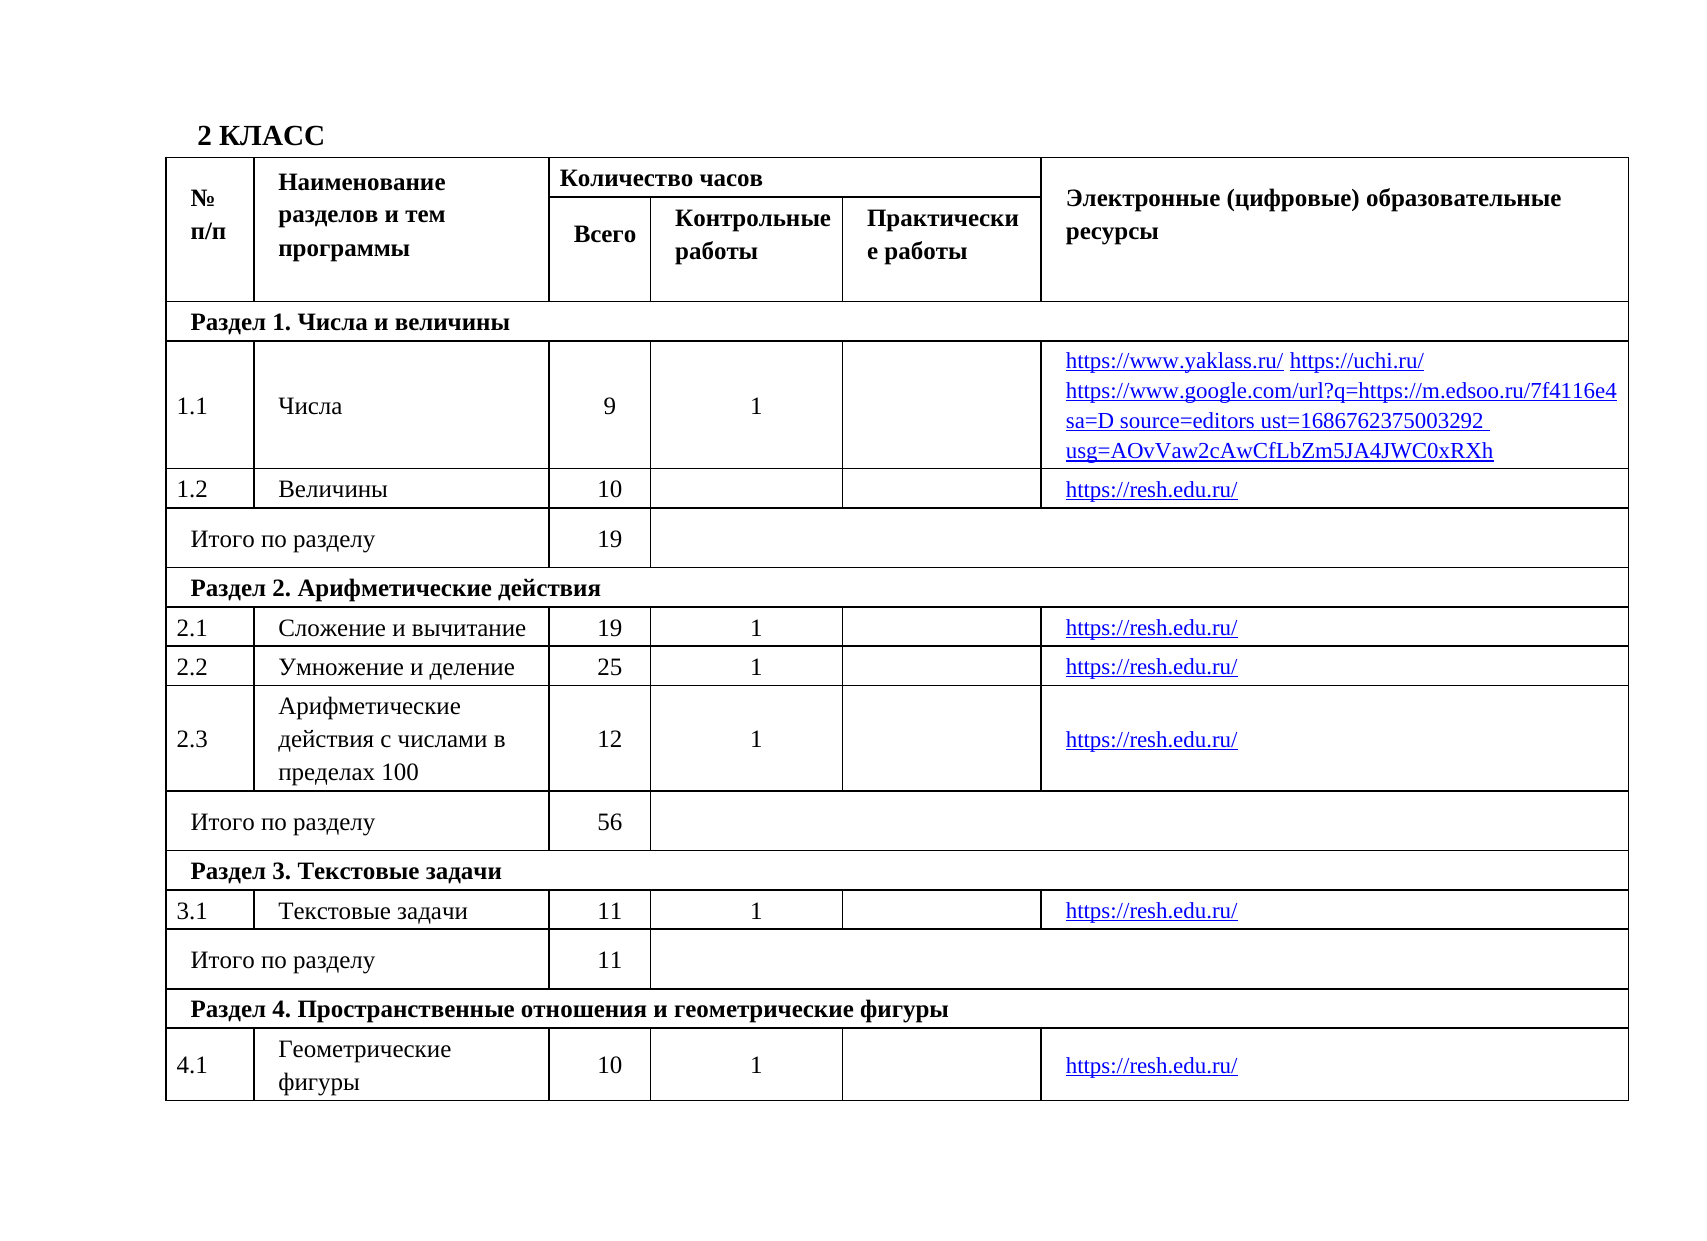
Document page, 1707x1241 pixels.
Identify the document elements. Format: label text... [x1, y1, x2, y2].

table_cell Сложение и вычитание [255, 608, 548, 645]
table_cell https://resh.edu.ru/ [1042, 686, 1628, 790]
table_cell 1 [651, 1029, 842, 1099]
table_header Количество часов [550, 158, 1040, 196]
table_cell 10 [550, 469, 650, 507]
table_cell [843, 1029, 1040, 1099]
table_cell https://www.yaklass.ru/ https://uchi.ru/ https://www.google.com/url?q=https://m.edsoo.ru/7f4116e4 sa=D source=editors ust=1686762375003292 usg=AOvVaw2cAwCfLbZm5JA4JWC0xRXh [1042, 342, 1628, 468]
table_cell 25 [550, 647, 650, 685]
table_cell 1 [651, 686, 842, 790]
table_cell Умножение и деление [255, 647, 548, 685]
table_cell Геометрические фигуры [255, 1029, 548, 1099]
table_cell [843, 608, 1040, 645]
table_cell Итого по разделу [167, 930, 548, 988]
table_cell 56 [550, 792, 650, 849]
table_cell Раздел 3. Текстовые задачи [167, 851, 1628, 889]
table_cell 12 [550, 686, 650, 790]
table_cell 19 [550, 509, 650, 567]
table_cell 9 [550, 342, 650, 468]
table_cell Величины [255, 469, 548, 507]
table_cell Всего [550, 198, 650, 301]
table_cell 1 [651, 891, 842, 928]
table_cell 2.1 [167, 608, 253, 645]
table_cell https://resh.edu.ru/ [1042, 647, 1628, 685]
table_cell 2.2 [167, 647, 253, 685]
table_cell 10 [550, 1029, 650, 1099]
table_cell 2.3 [167, 686, 253, 790]
table_cell 1 [651, 608, 842, 645]
table_cell Итого по разделу [167, 509, 548, 567]
table_cell Практические работы [843, 198, 1040, 301]
table_cell [843, 469, 1040, 507]
table_cell [843, 686, 1040, 790]
table_cell Арифметические действия с числами в пределах 100 [255, 686, 548, 790]
table_cell [651, 469, 842, 507]
table_cell Раздел 2. Арифметические действия [167, 568, 1628, 606]
table_cell 11 [550, 891, 650, 928]
table_cell https://resh.edu.ru/ [1042, 608, 1628, 645]
table_cell [651, 792, 1628, 849]
table_cell 1.1 [167, 342, 253, 468]
table_cell 3.1 [167, 891, 253, 928]
table_cell Итого по разделу [167, 792, 548, 849]
table_cell 19 [550, 608, 650, 645]
table_cell Числа [255, 342, 548, 468]
text 2 КЛАСС [190, 118, 1618, 152]
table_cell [1042, 1029, 1628, 1099]
table_header Электронные (цифровые) образовательные ресурсы [1042, 158, 1628, 301]
table_cell Раздел 4. Пространственные отношения и геометрические фигуры [167, 990, 1628, 1027]
table_cell [843, 342, 1040, 468]
table_cell https://resh.edu.ru/ [1042, 891, 1628, 928]
table_cell 1.2 [167, 469, 253, 507]
table_cell Текстовые задачи [255, 891, 548, 928]
table_cell 4.1 [167, 1029, 253, 1099]
table_cell [651, 509, 1628, 567]
table_cell 1 [651, 342, 842, 468]
table_cell 11 [550, 930, 650, 988]
table_cell [843, 647, 1040, 685]
table_header Наименование разделов и тем программы [255, 158, 548, 301]
table_cell [843, 891, 1040, 928]
table_cell Контрольные работы [651, 198, 842, 301]
table_cell Раздел 1. Числа и величины [167, 302, 1628, 340]
table_cell 1 [651, 647, 842, 685]
table_cell https://resh.edu.ru/ [1042, 469, 1628, 507]
table_header № п/п [167, 158, 253, 301]
table_cell [651, 930, 1628, 988]
